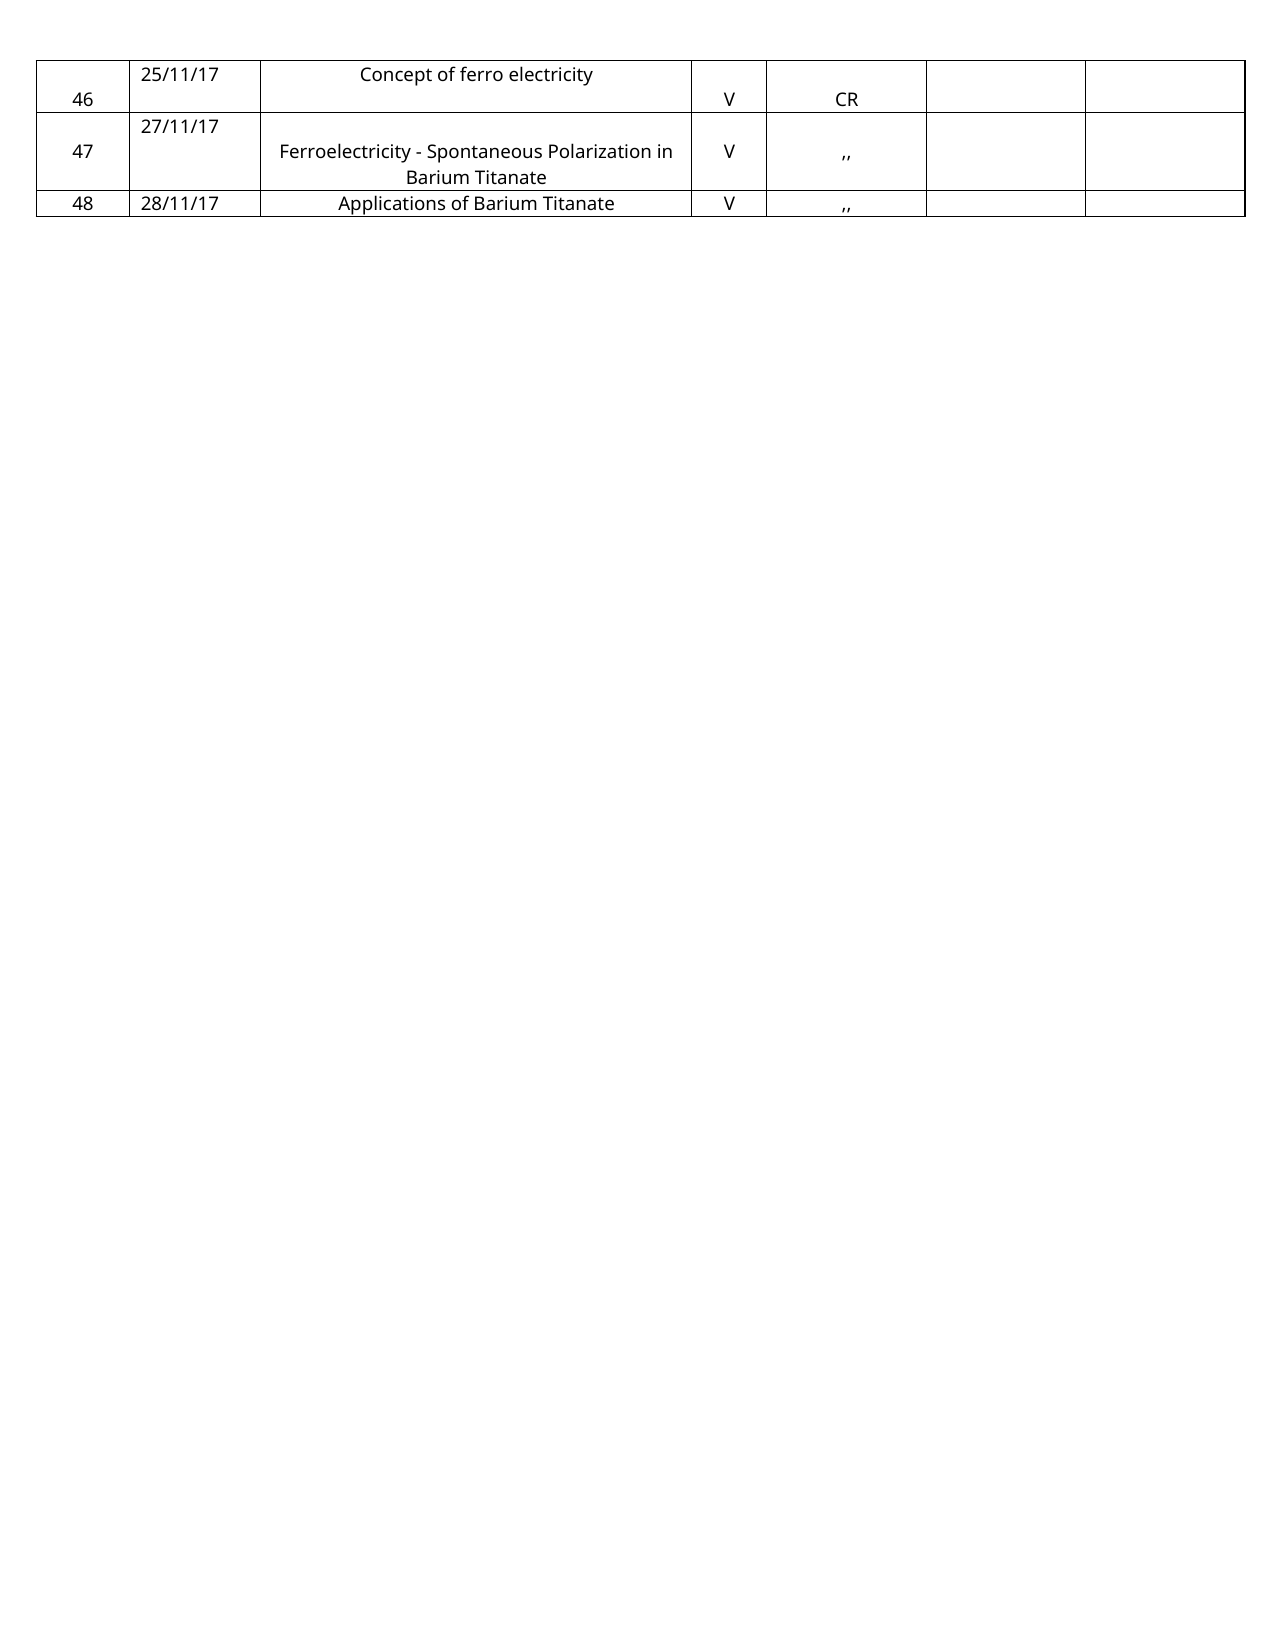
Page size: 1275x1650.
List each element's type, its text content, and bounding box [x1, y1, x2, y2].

table_cell Ferroelectricity - Spontaneous Polarization in Barium Titanate [261, 113, 691, 190]
table_cell [927, 113, 1085, 190]
table_cell 25/11/17 [130, 61, 260, 112]
table_cell 46 [37, 61, 129, 112]
table_cell 47 [37, 113, 129, 190]
table_cell CR [767, 61, 926, 112]
table_cell Applications of Barium Titanate [261, 191, 691, 216]
table_cell V [692, 191, 766, 216]
table_cell [927, 61, 1085, 112]
table_cell 48 [37, 191, 129, 216]
table_cell Concept of ferro electricity [261, 61, 691, 112]
table_cell ,, [767, 191, 926, 216]
table_cell [1086, 191, 1244, 216]
table_cell V [692, 61, 766, 112]
table_cell ,, [767, 113, 926, 190]
table_cell 27/11/17 [130, 113, 260, 190]
table_cell V [692, 113, 766, 190]
table_cell [927, 191, 1085, 216]
table_cell [1086, 113, 1244, 190]
table_cell 28/11/17 [130, 191, 260, 216]
table_cell [1086, 61, 1244, 112]
